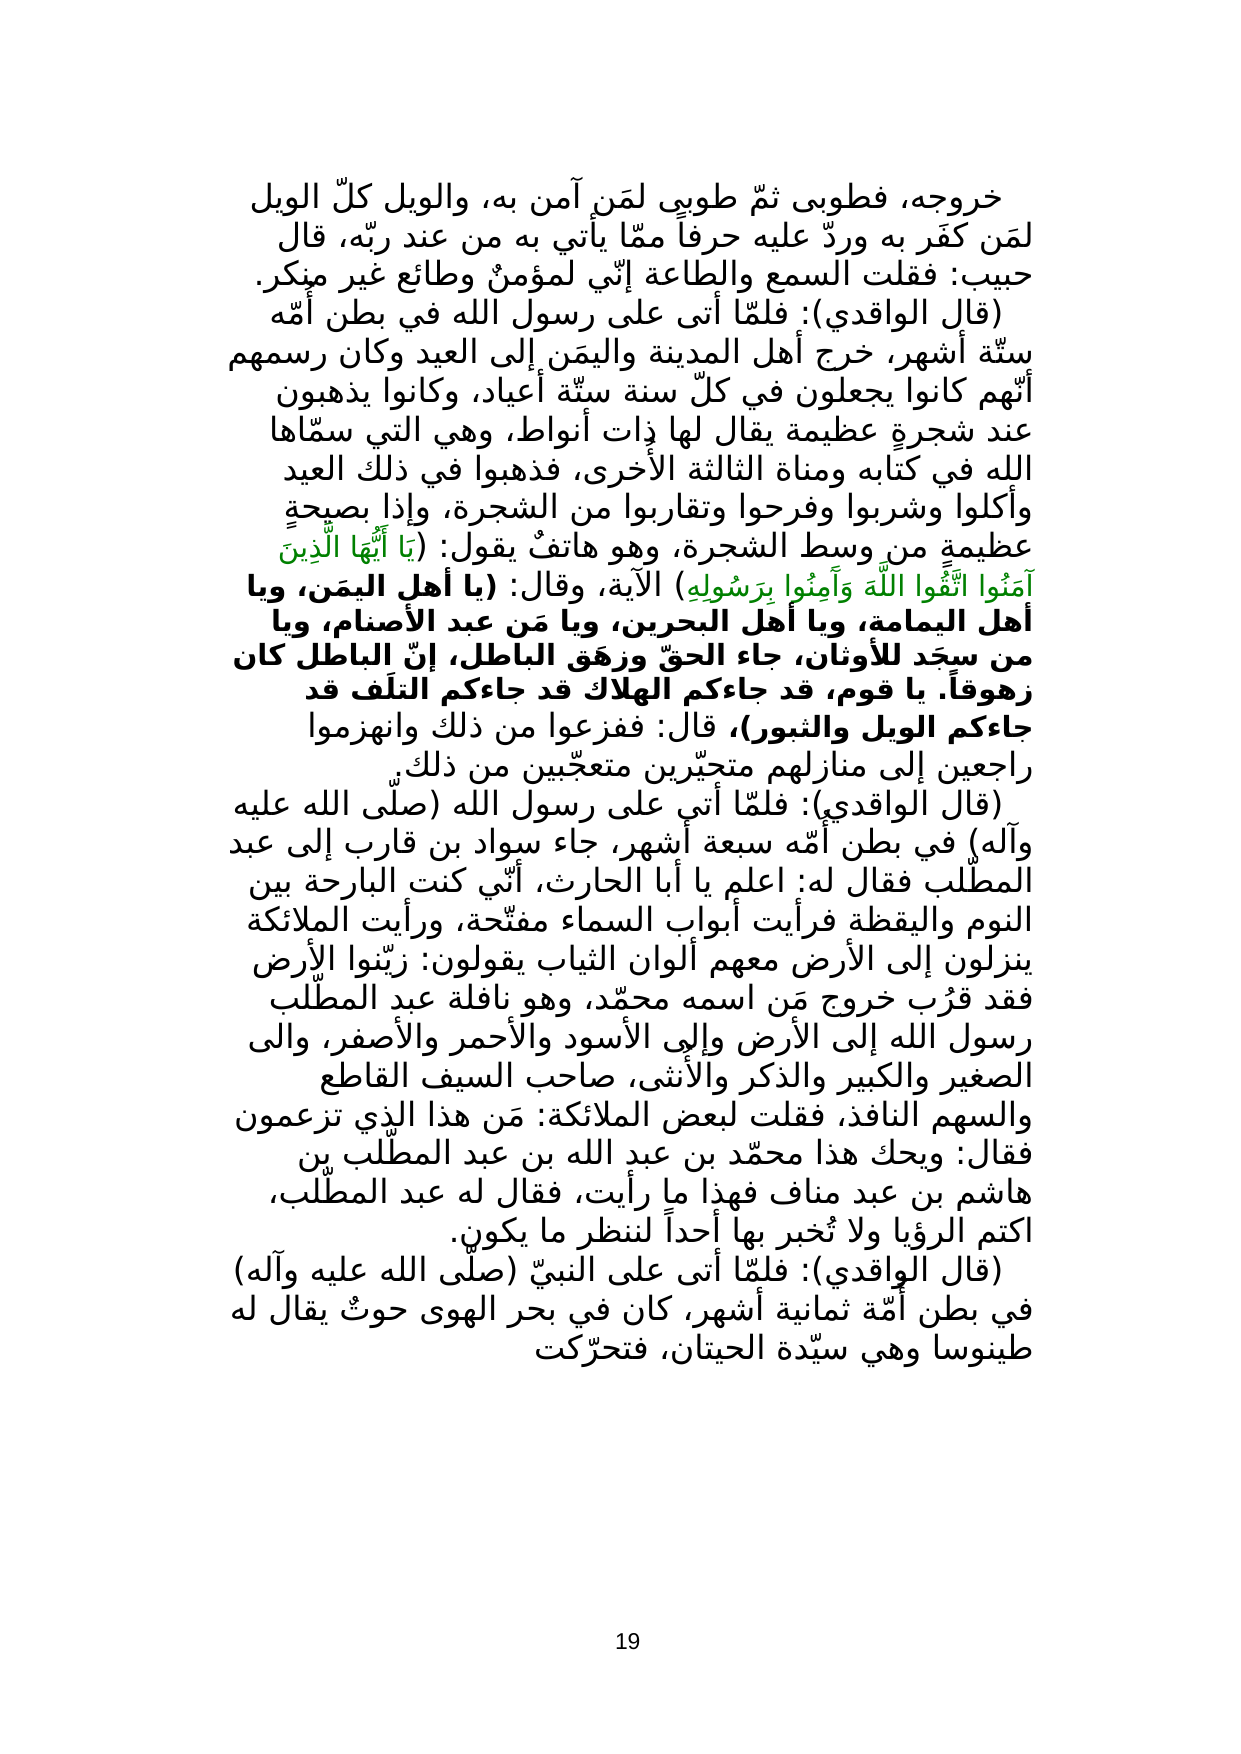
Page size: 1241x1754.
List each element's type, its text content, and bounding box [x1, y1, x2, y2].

text (قال الواقدي): فلمّا أتى على رسول الله في بطن أُمّه ستّة أشهر، خرج أهل المدينة واليمَن إلى العيد وكان رسمهم أنّهم كانوا يجعلون في كلّ سنة ستّة أعياد، وكانوا يذهبون عند شجرةٍ عظيمة يقال لها ذات أنواط، وهي التي سمّاها الله في كتابه ومناة الثالثة الأُخرى، فذهبوا في ذلك العيد وأكلوا وشربوا وفرحوا وتقاربوا من الشجرة، وإذا بصيحةٍ عظيمةٍ من وسط الشجرة، وهو هاتفٌ يقول: (يَا أَيُّهَا الَّذِينَ آمَنُوا اتَّقُوا اللَّهَ وَآَمِنُوا بِرَسُولِهِ) الآية، وقال: (يا أهل اليمَن، ويا أهل اليمامة، ويا أهل البحرين، ويا مَن عبد الأصنام، ويا من سجَد للأوثان، جاء الحقّ وزهَق الباطل، إنّ الباطل كان زهوقاً. يا قوم، قد جاء‌كم الهلاك قد جاء‌كم التلَف قد جاء‌كم الويل والثبور)، قال: ففزعوا من ذلك وانهزموا راجعين إلى منازلهم متحيّرين متعجّبين من ذلك. [222, 294, 1033, 784]
text (قال الواقدي): فلمّا أتى على النبيّ (صلّى الله عليه وآله) في بطن أُمّة ثمانية أشهر، كان في بحر الهوى حوتٌ يقال له طينوسا وهي سيّدة الحيتان، فتحرّكت [222, 1250, 1033, 1367]
text (قال الواقدي): فلمّا أتى على رسول الله (صلّى الله عليه وآله) في بطن أُمّه سبعة أشهر، جاء سواد بن قارب إلى عبد المطّلب فقال له: اعلم يا أبا الحارث، أنّي كنت البارحة بين النوم واليقظة فرأيت أبواب السماء مفتّحة، ورأيت الملائكة ينزلون إلى الأرض معهم ألوان الثياب يقولون: زيّنوا الأرض فقد قرُب خروج مَن اسمه محمّد، وهو نافلة عبد المطّلب رسول الله إلى الأرض وإلى الأسود والأحمر والأصفر، والى الصغير والكبير والذكر والأُنثى، صاحب السيف القاطع والسهم النافذ، فقلت لبعض الملائكة: مَن هذا الذي تزعمون فقال: ويحك هذا محمّد بن عبد الله بن عبد المطّلب بن هاشم بن عبد مناف فهذا ما رأيت، فقال له عبد المطّلب، اكتم الرؤيا ولا تُخبر بها أحداً لننظر ما يكون. [222, 784, 1033, 1250]
text خروجه، فطوبى ثمّ طوبى لمَن آمن به، والويل كلّ الويل لمَن كفَر به وردّ عليه حرفاً ممّا يأتي به من عند ربّه، قال حبيب: فقلت السمع والطاعة إنّي لمؤمنٌ وطائع غير منكر. [222, 177, 1033, 294]
